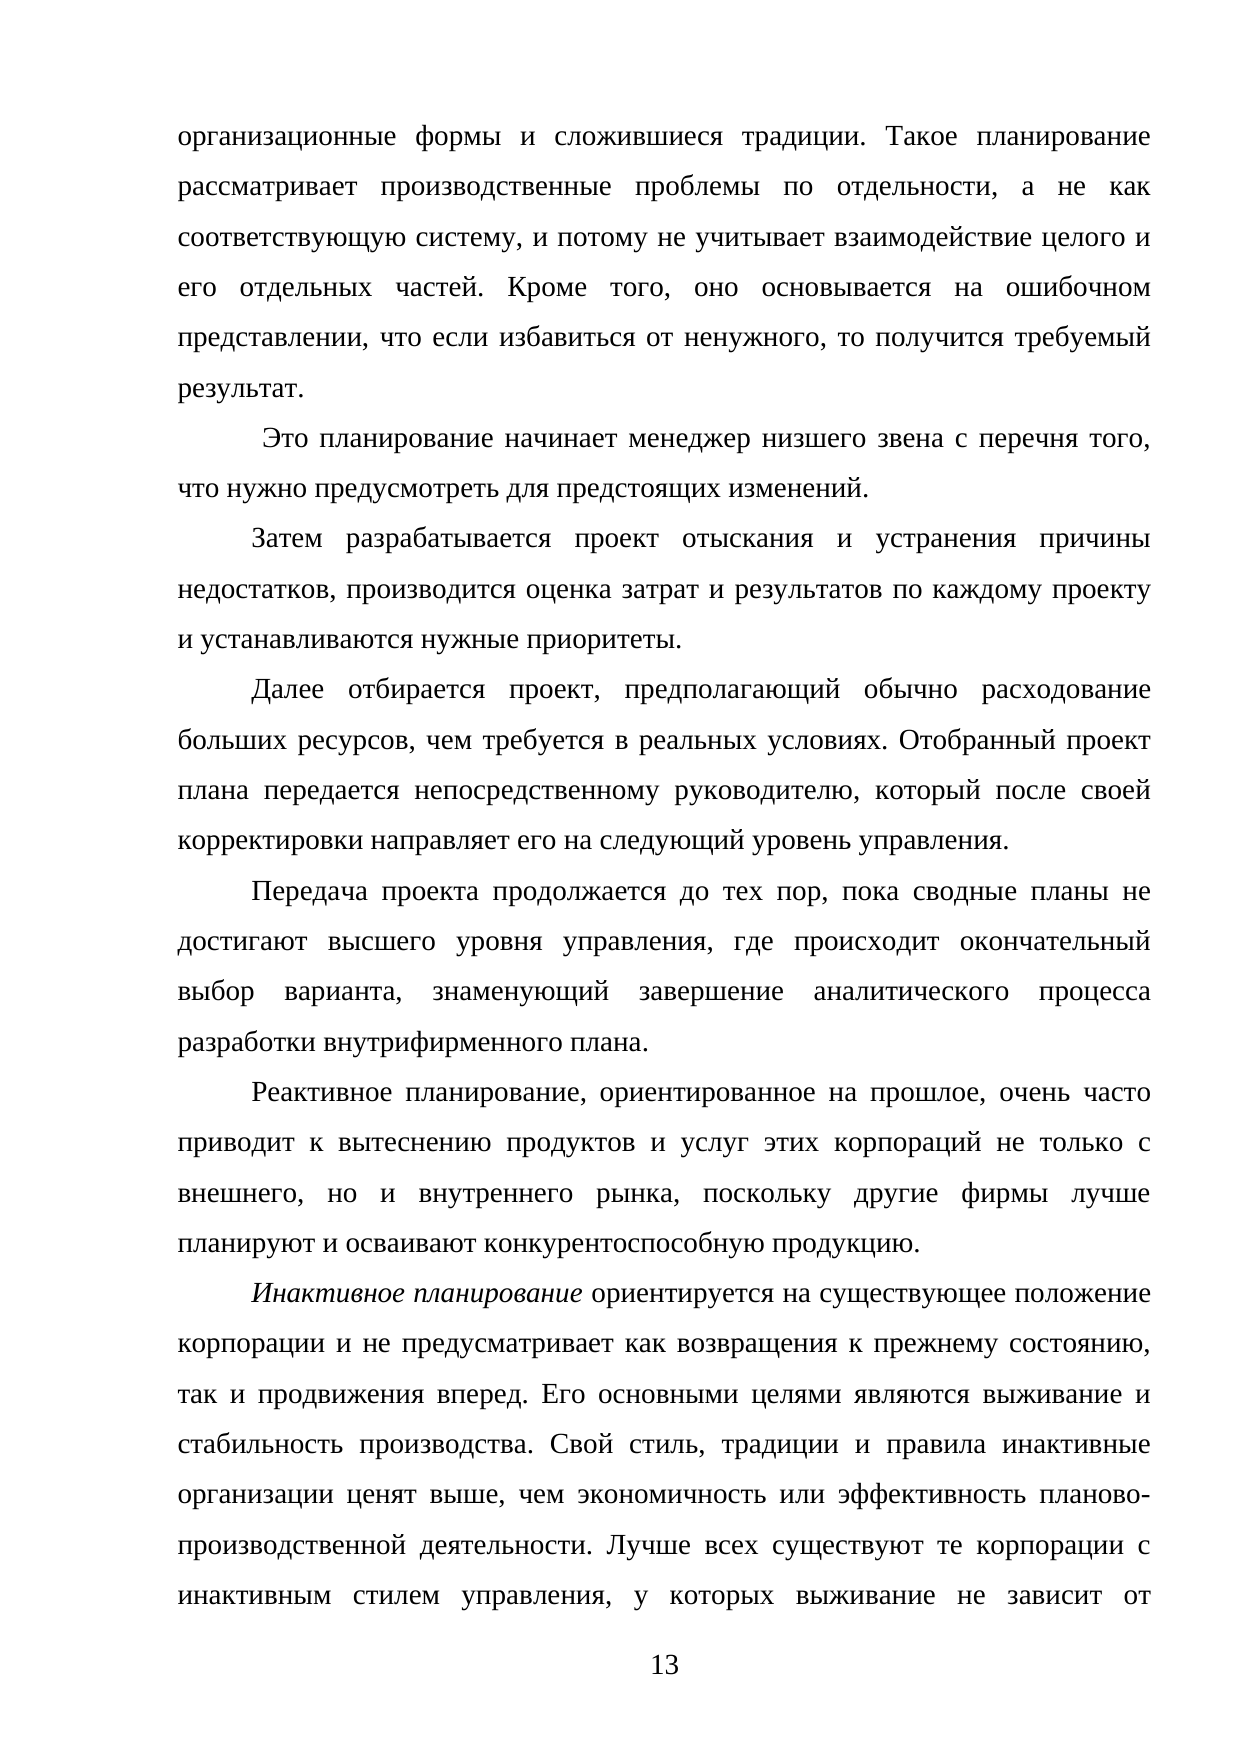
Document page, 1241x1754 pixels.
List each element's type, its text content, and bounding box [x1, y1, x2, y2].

text Далее отбирается проект, предполагающий обычно расходование больших ресурсов, чем требуется в реальных условиях. Отобранный проект плана передается непосредственному руководителю, который после своей корректировки направляет его на следующий уровень управления. [177, 672, 1152, 856]
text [177, 1275, 1152, 1611]
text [177, 118, 1152, 403]
text Это планирование начинает менеджер низшего звена с перечня того, что нужно предусмотреть для предстоящих изменений. [177, 420, 1152, 504]
text Передача проекта продолжается до тех пор, пока сводные планы не достигают высшего уровня управления, где происходит окончательный выбор варианта, знаменующий завершение аналитического процесса разработки внутрифирменного плана. [177, 873, 1152, 1057]
text Реактивное планирование, ориентированное на прошлое, очень часто приводит к вытеснению продуктов и услуг этих корпораций не только с внешнего, но и внутреннего рынка, поскольку другие фирмы лучше планируют и осваивают конкурентоспособную продукцию. [177, 1074, 1152, 1258]
text Затем разрабатывается проект отыскания и устранения причины недостатков, производится оценка затрат и результатов по каждому проекту и устанавливаются нужные приоритеты. [177, 521, 1152, 655]
